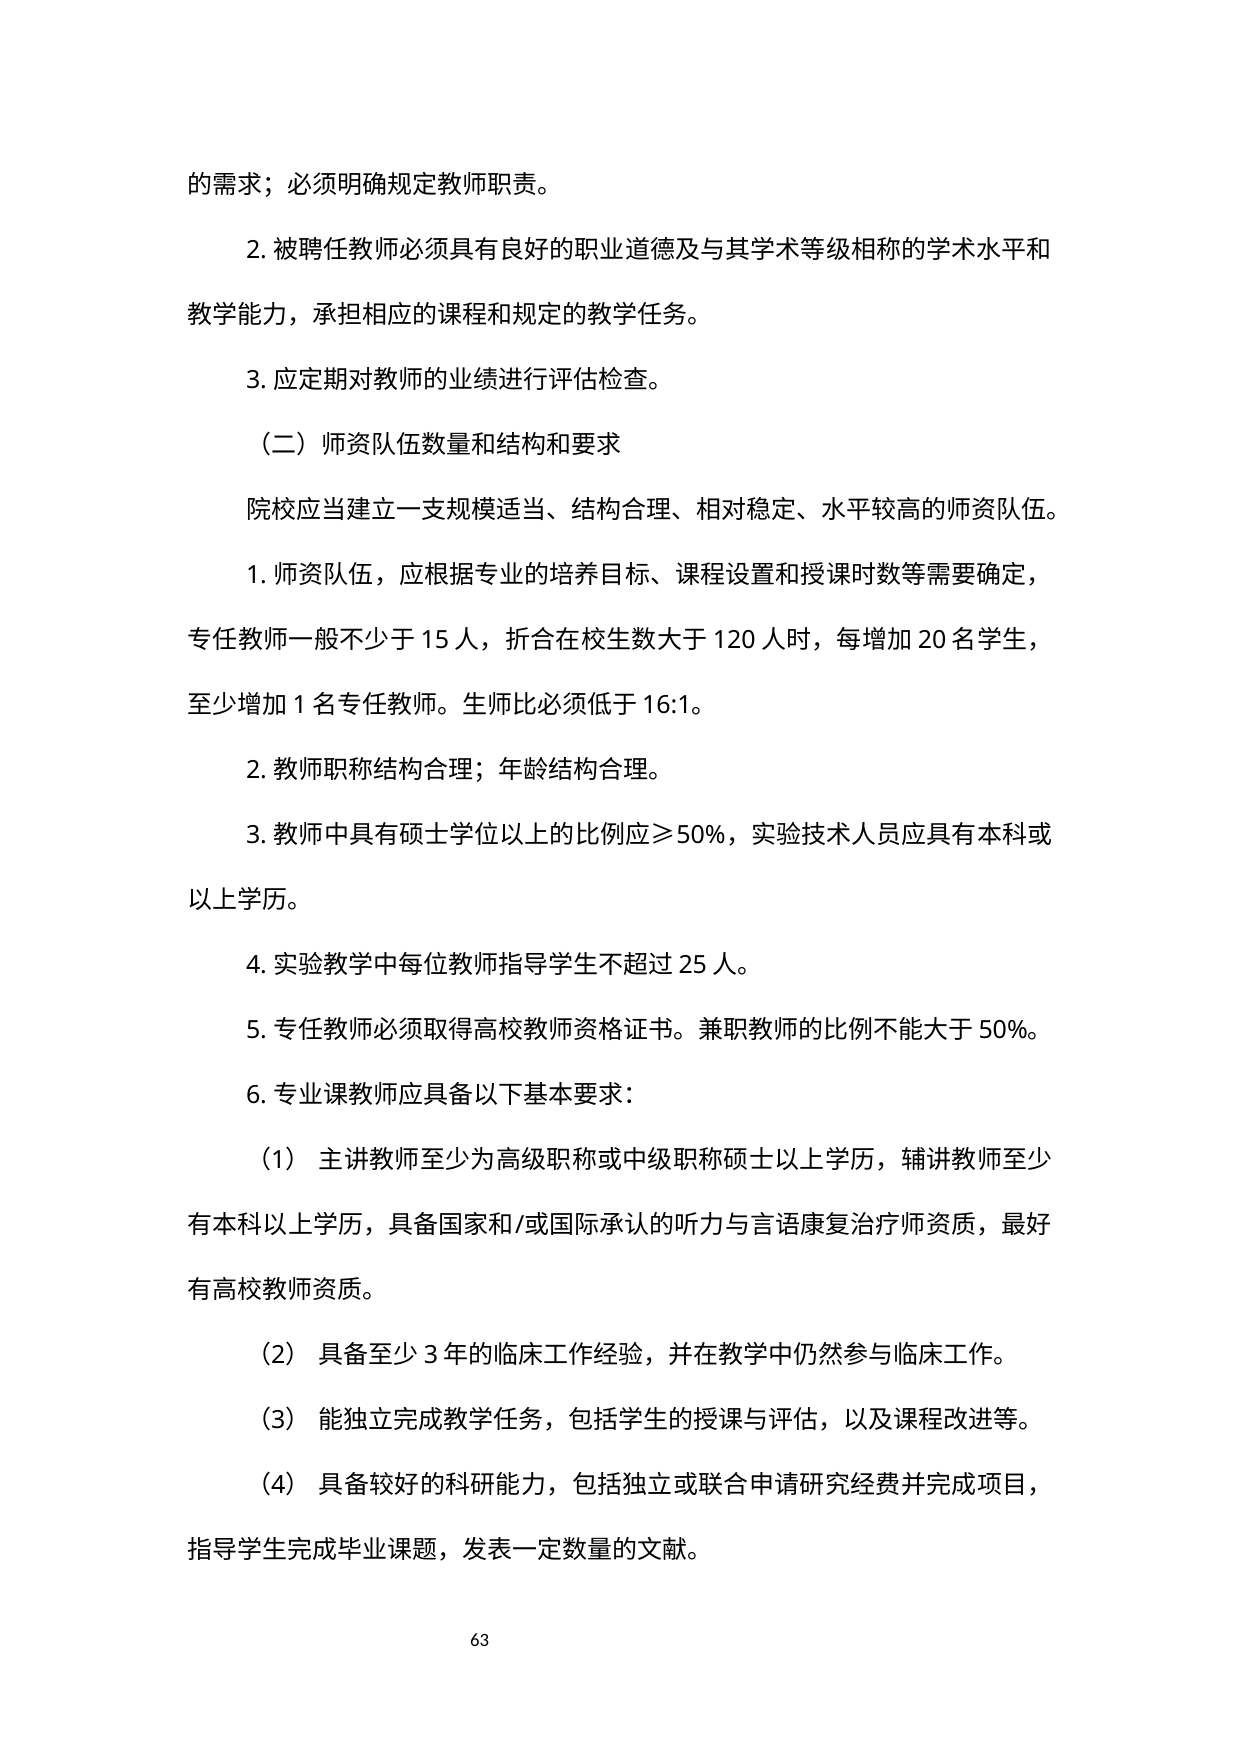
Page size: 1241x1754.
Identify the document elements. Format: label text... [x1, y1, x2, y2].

text 4. 实验教学中每位教师指导学生不超过25人。 [187, 930, 1053, 995]
text （4） 具备较好的科研能力，包括独立或联合申请研究经费并完成项目，指导学生完成毕业课题，发表一定数量的文献。 [187, 1450, 1053, 1580]
text 2. 被聘任教师必须具有良好的职业道德及与其学术等级相称的学术水平和教学能力，承担相应的课程和规定的教学任务。 [187, 215, 1053, 345]
text 2. 教师职称结构合理；年龄结构合理。 [187, 735, 1053, 800]
text 1. 师资队伍，应根据专业的培养目标、课程设置和授课时数等需要确定，专任教师一般不少于15人，折合在校生数大于120人时，每增加20名学生，至少增加1名专任教师。生师比必须低于16:1。 [187, 540, 1053, 735]
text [187, 150, 1053, 215]
text 院校应当建立一支规模适当、结构合理、相对稳定、水平较高的师资队伍。 [187, 475, 1053, 540]
text （3） 能独立完成教学任务，包括学生的授课与评估，以及课程改进等。 [187, 1385, 1053, 1450]
text 5. 专任教师必须取得高校教师资格证书。兼职教师的比例不能大于50%。 [187, 995, 1053, 1060]
text （1） 主讲教师至少为高级职称或中级职称硕士以上学历，辅讲教师至少有本科以上学历，具备国家和/或国际承认的听力与言语康复治疗师资质，最好有高校教师资质。 [187, 1125, 1053, 1320]
text 3. 应定期对教师的业绩进行评估检查。 [187, 345, 1053, 410]
text （2） 具备至少3年的临床工作经验，并在教学中仍然参与临床工作。 [187, 1320, 1053, 1385]
text （二）师资队伍数量和结构和要求 [187, 410, 1053, 475]
text 6. 专业课教师应具备以下基本要求： [187, 1060, 1053, 1125]
text 3. 教师中具有硕士学位以上的比例应≥50%，实验技术人员应具有本科或以上学历。 [187, 800, 1053, 930]
